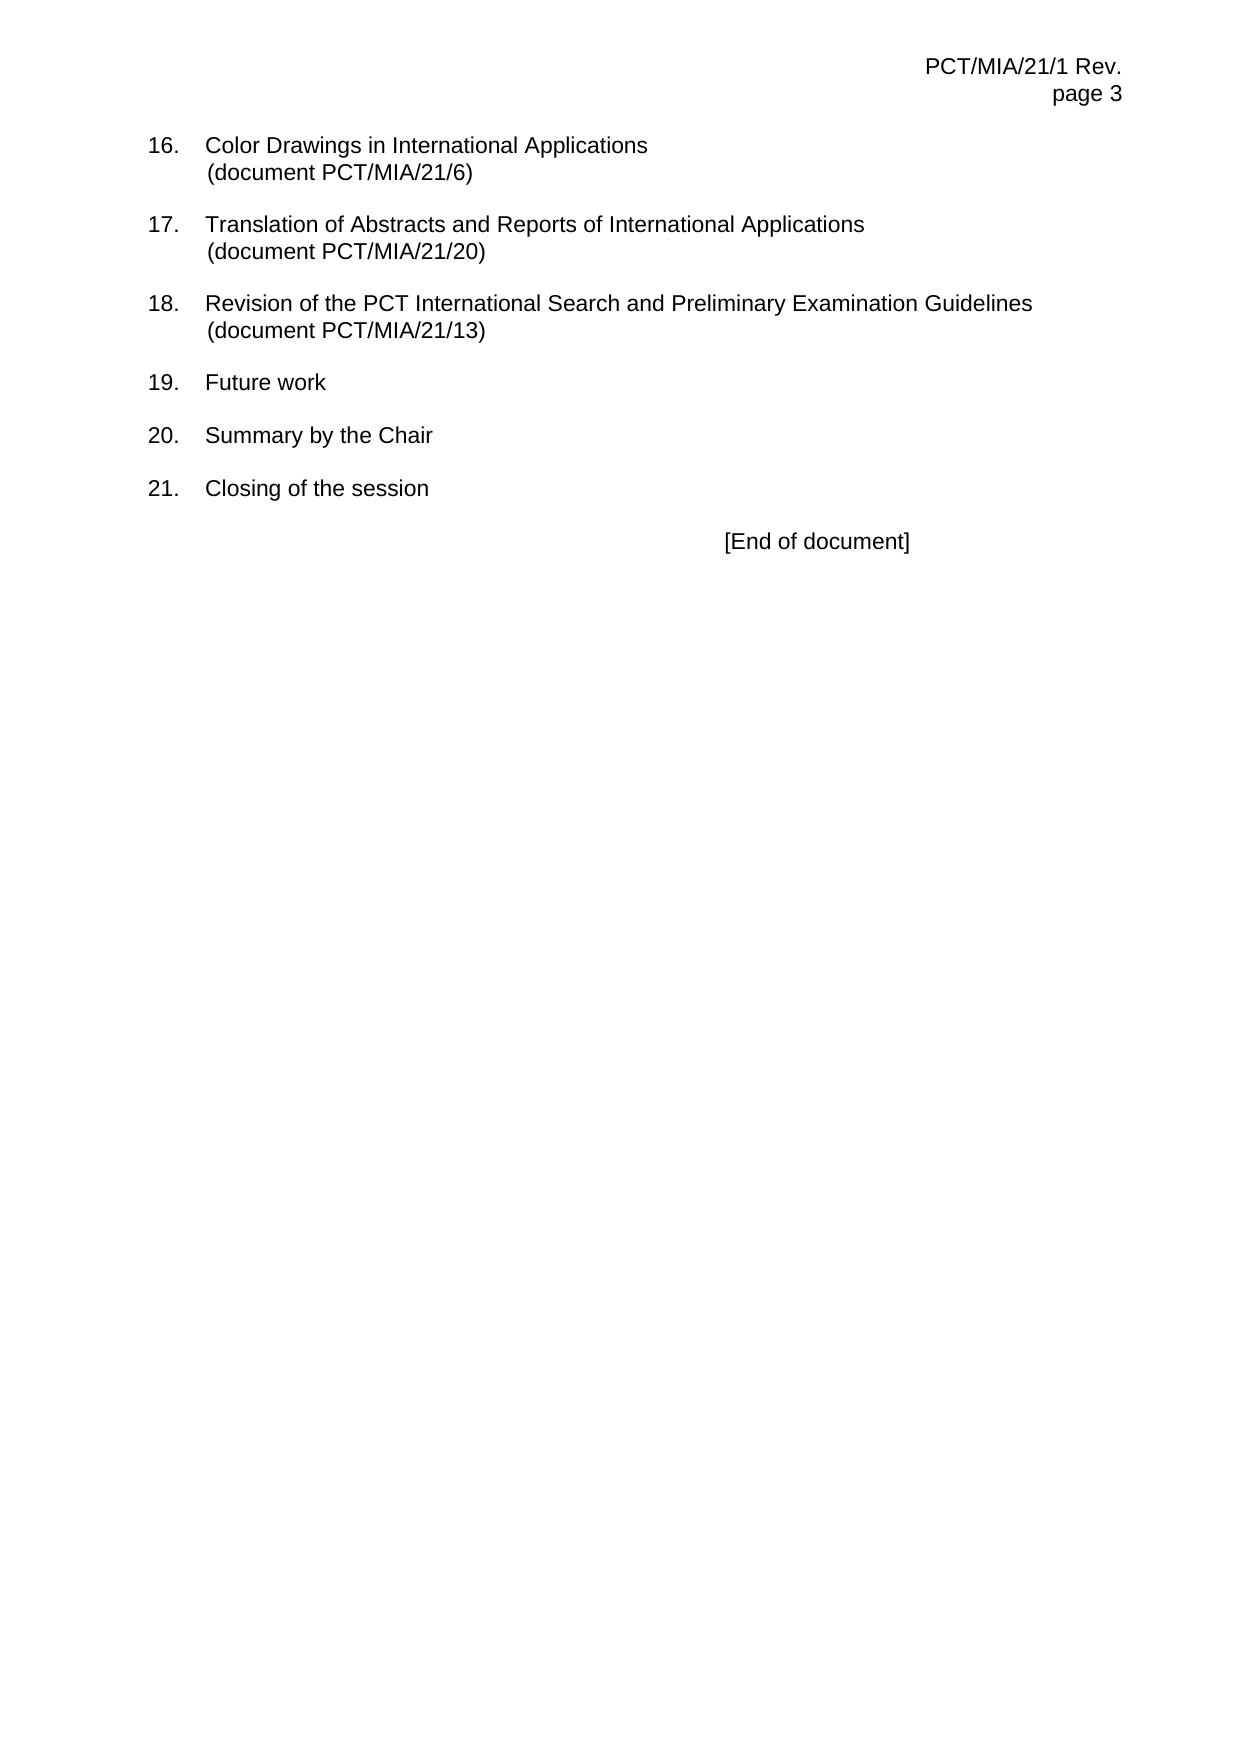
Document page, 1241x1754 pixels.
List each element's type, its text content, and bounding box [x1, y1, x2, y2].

text [End of document] [724, 527, 1122, 554]
text (document PCT/MIA/21/20) [207, 238, 1122, 264]
list Translation of Abstracts and Reports of International Applications [148, 211, 1122, 238]
list Summary by the Chair [148, 422, 1122, 448]
list Future work [148, 369, 1122, 396]
text (document PCT/MIA/21/6) [207, 158, 1122, 185]
list Closing of the session [148, 475, 1122, 501]
list Revision of the PCT International Search and Preliminary Examination Guidelines (document PCT/MIA/21/13) [148, 290, 1122, 343]
list Color Drawings in International Applications [148, 132, 1122, 158]
